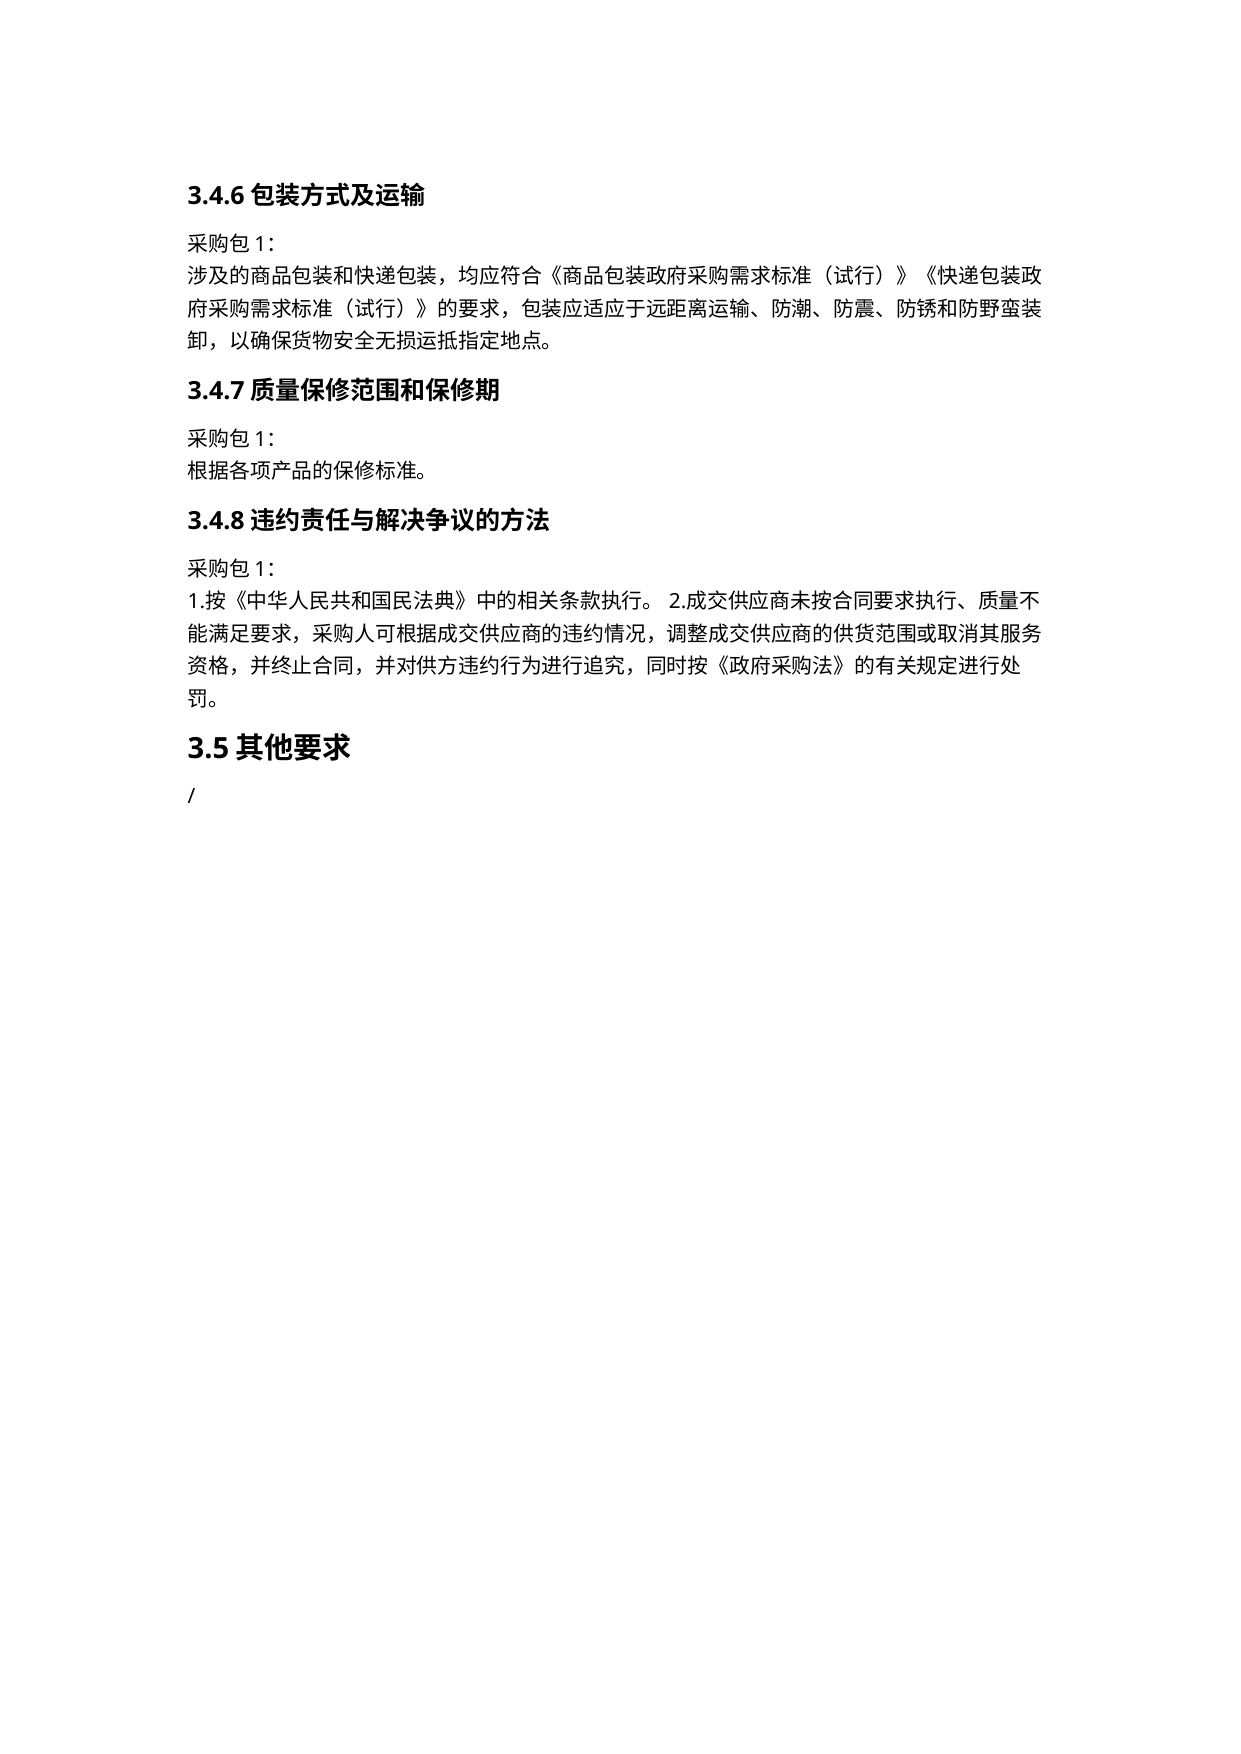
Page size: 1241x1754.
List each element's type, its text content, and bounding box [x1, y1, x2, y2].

text 采购包1： [187, 422, 1053, 454]
text 采购包1： [187, 552, 1053, 584]
text 涉及的商品包装和快递包装，均应符合《商品包装政府采购需求标准（试行）》《快递包装政府采购需求标准（试行）》的要求，包装应适应于远距离运输、防潮、防震、防锈和防野蛮装卸，以确保货物安全无损运抵指定地点。 [187, 259, 1053, 357]
text 3.4.7质量保修范围和保修期 [187, 357, 1053, 422]
text 3.4.8违约责任与解决争议的方法 [187, 487, 1053, 552]
text 3.4.6包装方式及运输 [187, 162, 1053, 227]
text 3.5其他要求 [187, 714, 1053, 779]
text 采购包1： [187, 227, 1053, 259]
text 1.按《中华人民共和国民法典》中的相关条款执行。 2.成交供应商未按合同要求执行、质量不能满足要求，采购人可根据成交供应商的违约情况，调整成交供应商的供货范围或取消其服务资格，并终止合同，并对供方违约行为进行追究，同时按《政府采购法》的有关规定进行处罚。 [187, 584, 1053, 714]
text 根据各项产品的保修标准。 [187, 454, 1053, 487]
text / [187, 779, 1053, 812]
